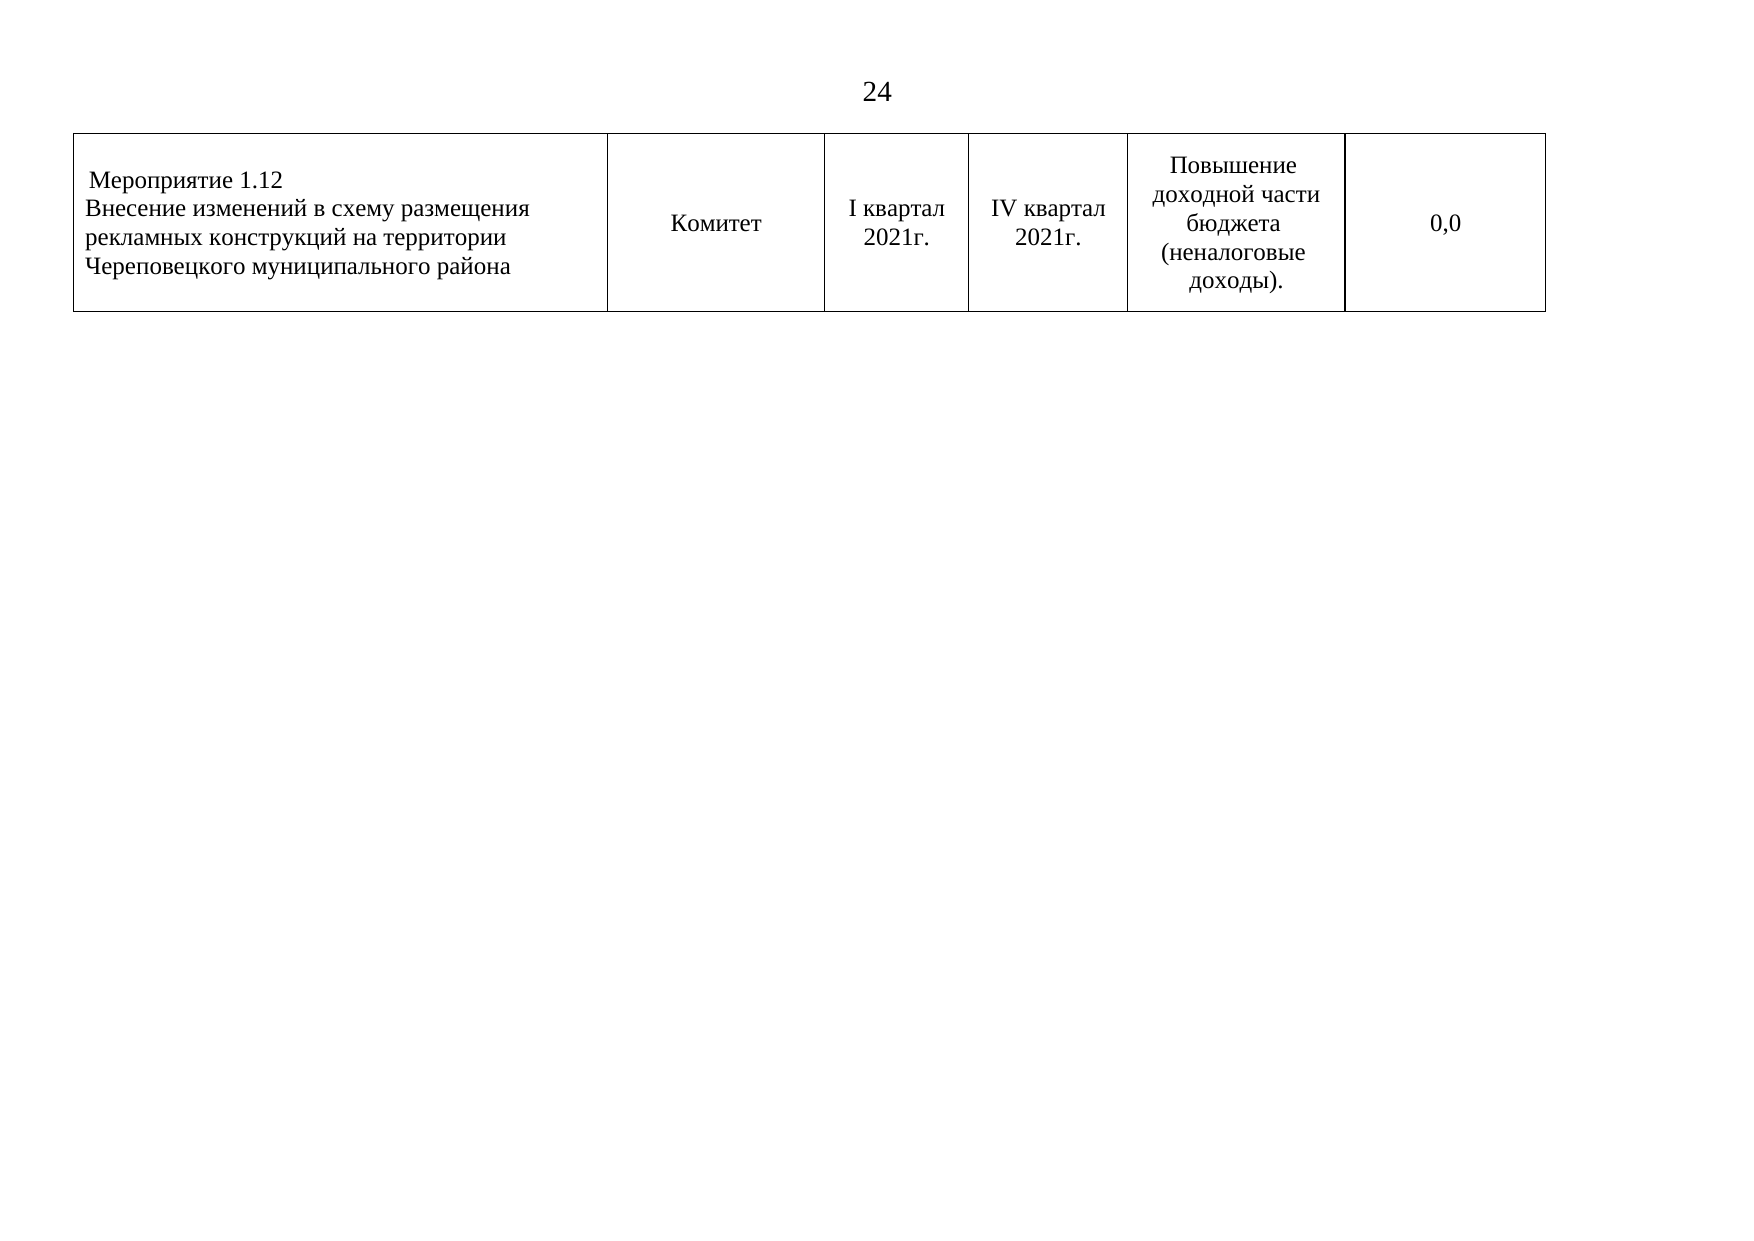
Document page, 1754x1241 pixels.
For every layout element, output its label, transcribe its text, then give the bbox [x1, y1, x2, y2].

table_header Комитет [608, 134, 824, 311]
table_header IV квартал 2021г. [969, 134, 1127, 311]
table_header Мероприятие 1.12 Внесение изменений в схему размещения рекламных конструкций на территории Череповецкого муниципального района [74, 134, 607, 311]
table_header Повышение доходной части бюджета (неналоговые доходы). [1128, 134, 1344, 311]
table_header 0,0 [1346, 134, 1545, 311]
table_header I квартал 2021г. [825, 134, 968, 311]
